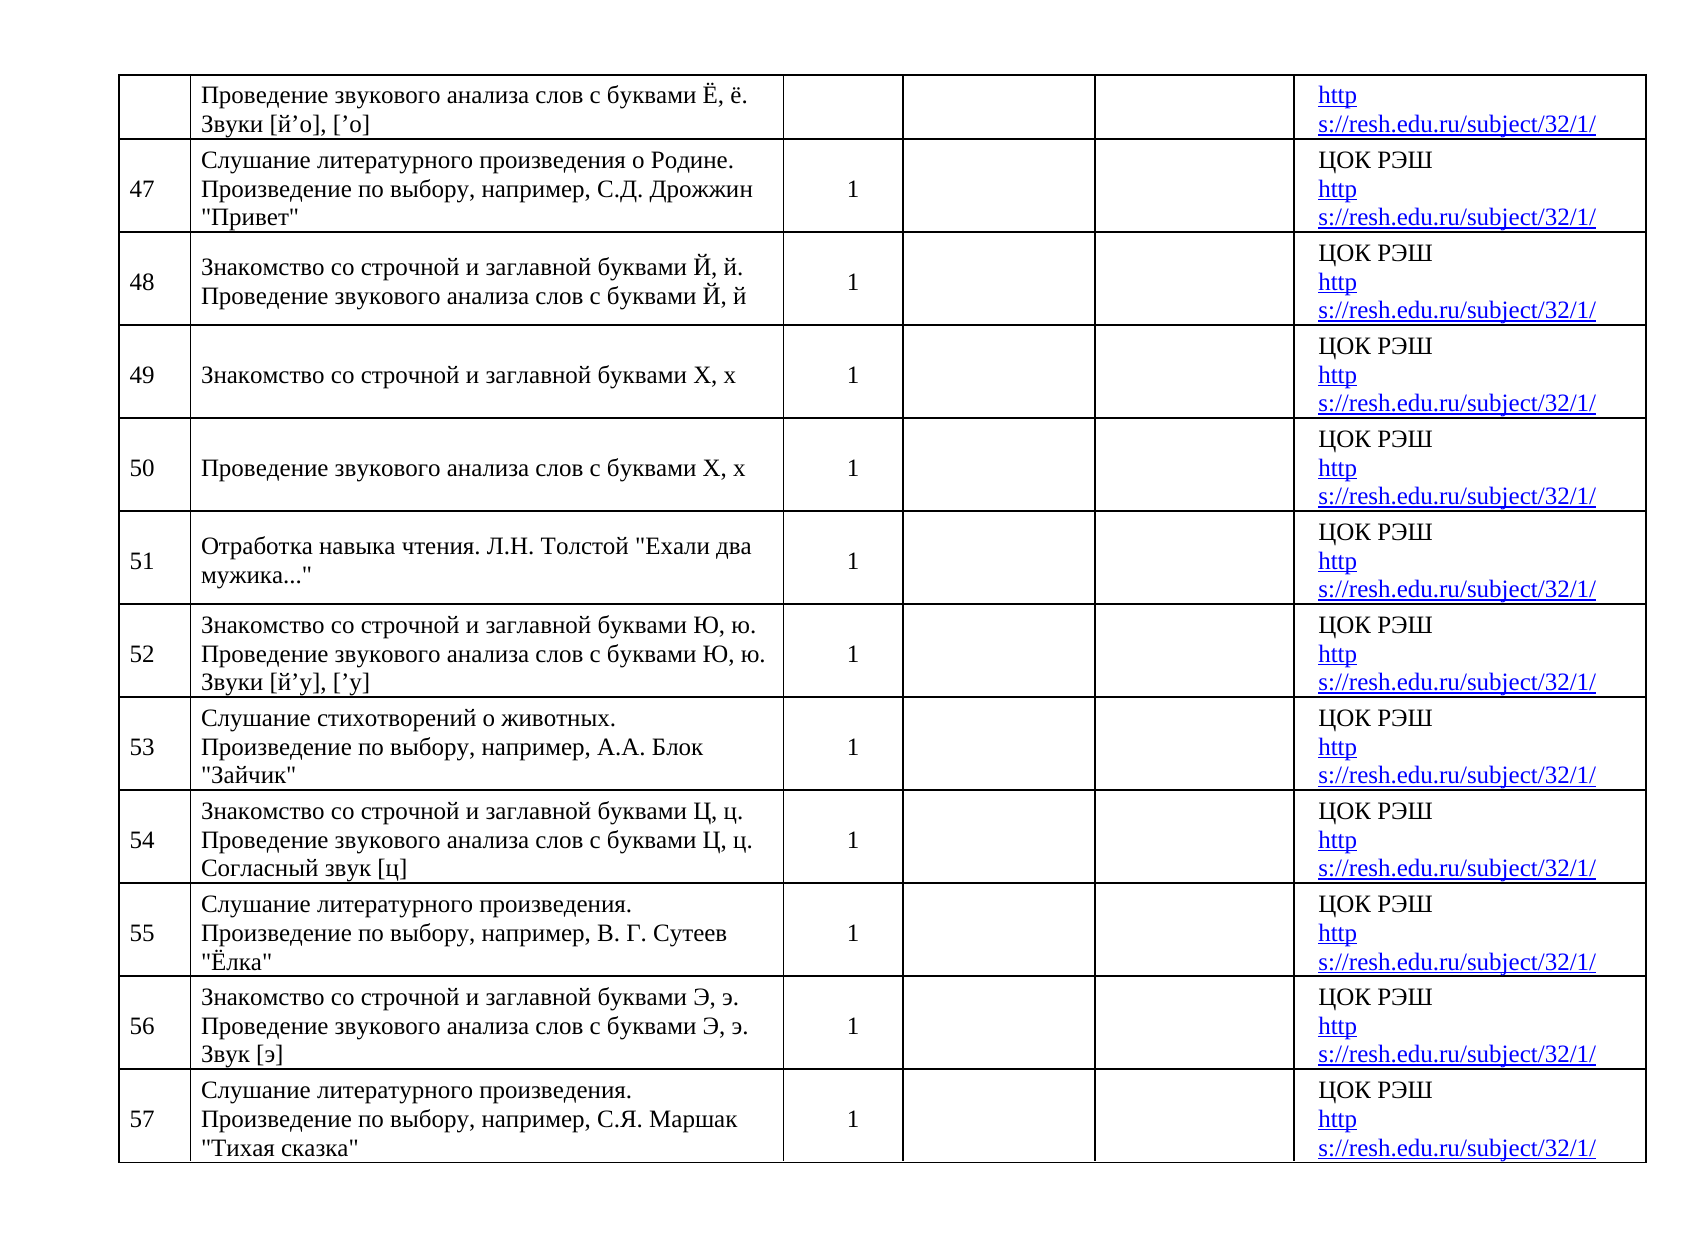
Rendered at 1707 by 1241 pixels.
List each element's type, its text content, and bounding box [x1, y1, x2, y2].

table_cell [904, 1070, 1094, 1161]
table_cell ЦОК РЭШ https://resh.edu.ru/subject/32/1/ [1295, 884, 1645, 975]
table_cell [1096, 512, 1293, 603]
table_cell [904, 233, 1094, 324]
table_cell [1096, 233, 1293, 324]
table_cell Знакомство со строчной и заглавной буквами Э, э. Проведение звукового анализа слов с буквами Э, э. Звук [э] [191, 977, 783, 1068]
table_cell ЦОК РЭШ https://resh.edu.ru/subject/32/1/ [1295, 419, 1645, 510]
table_cell [1096, 791, 1293, 882]
table_cell [904, 884, 1094, 975]
table_cell ЦОК РЭШ https://resh.edu.ru/subject/32/1/ [1295, 605, 1645, 696]
table_cell [904, 605, 1094, 696]
table_cell Знакомство со строчной и заглавной буквами Ц, ц. Проведение звукового анализа слов с буквами Ц, ц. Согласный звук [ц] [191, 791, 783, 882]
table_cell Слушание стихотворений о животных. Произведение по выбору, например, А.А. Блок "Зайчик" [191, 698, 783, 789]
table_cell 48 [120, 233, 190, 324]
table_cell 49 [120, 326, 190, 417]
table_cell [1096, 884, 1293, 975]
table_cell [1295, 76, 1645, 138]
table_cell 50 [120, 419, 190, 510]
table_cell 1 [784, 512, 902, 603]
table_cell ЦОК РЭШ https://resh.edu.ru/subject/32/1/ [1295, 140, 1645, 231]
table_cell Отработка навыка чтения. Л.Н. Толстой "Ехали два мужика..." [191, 512, 783, 603]
table_cell 1 [784, 1070, 902, 1161]
table_cell ЦОК РЭШ https://resh.edu.ru/subject/32/1/ [1295, 512, 1645, 603]
table_cell [1096, 76, 1293, 138]
table_cell 1 [784, 140, 902, 231]
table_cell [904, 977, 1094, 1068]
table_cell 51 [120, 512, 190, 603]
table_cell 1 [784, 884, 902, 975]
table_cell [1295, 1070, 1645, 1161]
table_cell Слушание литературного произведения о Родине. Произведение по выбору, например, С.Д. Дрожжин "Привет" [191, 140, 783, 231]
table_cell 53 [120, 698, 190, 789]
table_cell 1 [784, 791, 902, 882]
table_cell [904, 512, 1094, 603]
table_cell [904, 791, 1094, 882]
table_cell 1 [784, 698, 902, 789]
table_cell ЦОК РЭШ https://resh.edu.ru/subject/32/1/ [1295, 791, 1645, 882]
table_cell ЦОК РЭШ https://resh.edu.ru/subject/32/1/ [1295, 233, 1645, 324]
table_cell ЦОК РЭШ https://resh.edu.ru/subject/32/1/ [1295, 326, 1645, 417]
table_cell [904, 698, 1094, 789]
table_cell [1096, 326, 1293, 417]
table_cell 1 [784, 326, 902, 417]
table_cell Знакомство со строчной и заглавной буквами Й, й. Проведение звукового анализа слов с буквами Й, й [191, 233, 783, 324]
table_cell [1096, 140, 1293, 231]
table_cell 1 [784, 605, 902, 696]
table_cell 1 [784, 419, 902, 510]
table_cell [1096, 1070, 1293, 1161]
table_cell 52 [120, 605, 190, 696]
table_cell [904, 419, 1094, 510]
table_cell 55 [120, 884, 190, 975]
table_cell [1295, 977, 1645, 1068]
table_cell 1 [784, 977, 902, 1068]
table_cell [1096, 419, 1293, 510]
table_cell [191, 76, 783, 138]
table_cell Слушание литературного произведения. Произведение по выбору, например, В. Г. Сутеев "Ёлка" [191, 884, 783, 975]
table_cell [904, 140, 1094, 231]
table_cell 57 [120, 1070, 190, 1161]
table_cell 1 [784, 76, 902, 138]
table_cell [904, 76, 1094, 138]
table_cell [1096, 605, 1293, 696]
table_cell [1096, 977, 1293, 1068]
table_cell ЦОК РЭШ https://resh.edu.ru/subject/32/1/ [1295, 698, 1645, 789]
table_cell Проведение звукового анализа слов с буквами Х, х [191, 419, 783, 510]
table_cell Слушание литературного произведения. Произведение по выбору, например, С.Я. Маршак "Тихая сказка" [191, 1070, 783, 1161]
table_cell 47 [120, 140, 190, 231]
table_cell 46 [120, 76, 190, 138]
table_cell Знакомство со строчной и заглавной буквами Ю, ю. Проведение звукового анализа слов с буквами Ю, ю. Звуки [й’у], [’у] [191, 605, 783, 696]
table_cell Знакомство со строчной и заглавной буквами Х, х [191, 326, 783, 417]
table_cell [904, 326, 1094, 417]
table_cell [1096, 698, 1293, 789]
table_cell 54 [120, 791, 190, 882]
table_cell 1 [784, 233, 902, 324]
table_cell 56 [120, 977, 190, 1068]
